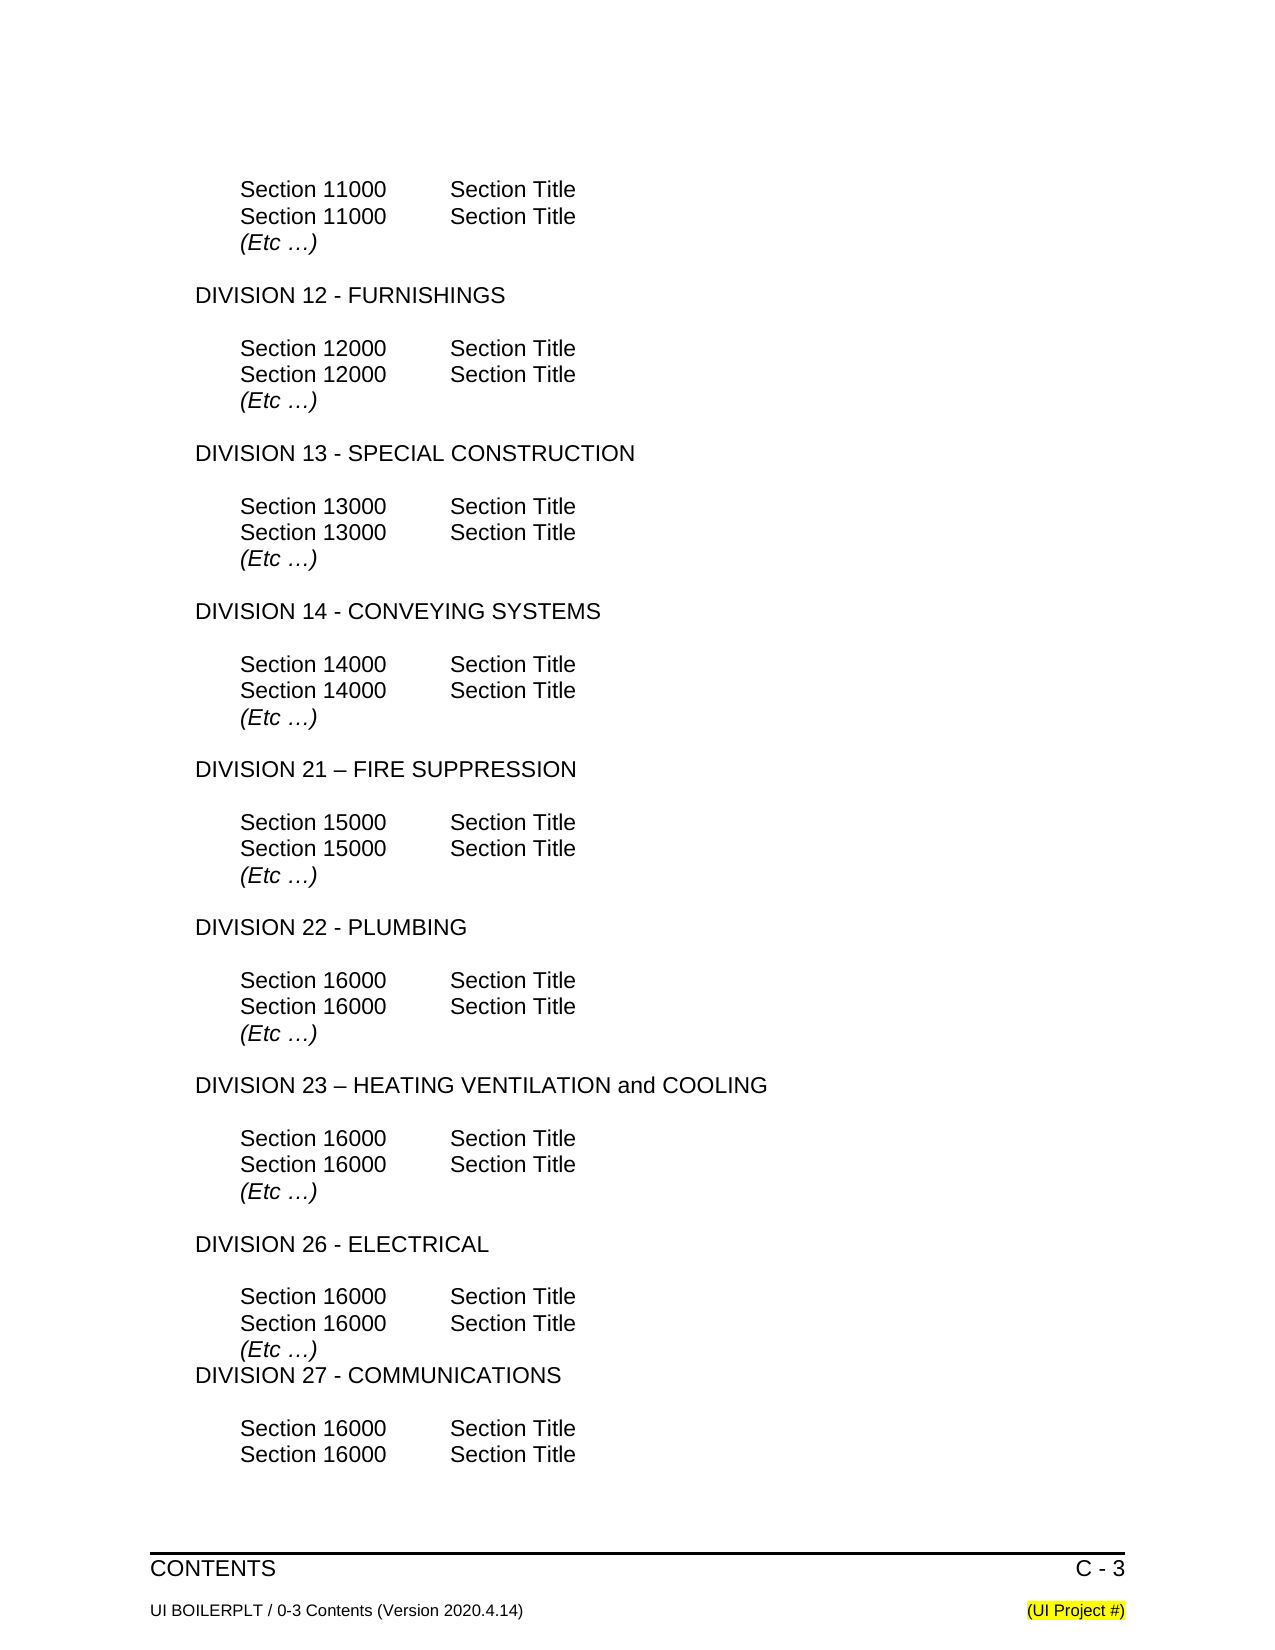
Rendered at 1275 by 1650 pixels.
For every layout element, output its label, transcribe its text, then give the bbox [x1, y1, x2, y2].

text Section 16000 Section Title [150, 1151, 1125, 1178]
text DIVISION 21 – FIRE SUPPRESSION [150, 756, 1125, 782]
text Section 16000 Section Title [150, 1309, 1125, 1336]
text (Etc …) [150, 545, 1125, 572]
text Section 16000 Section Title [195, 1283, 1125, 1309]
text Section 11000 Section Title [150, 203, 1125, 229]
text Section 11000 Section Title [195, 176, 1125, 203]
text Section 15000 Section Title [150, 835, 1125, 862]
text DIVISION 27 - COMMUNICATIONS [150, 1362, 1125, 1389]
text Section 15000 Section Title [195, 809, 1125, 835]
text (Etc …) [150, 1178, 1125, 1204]
text (Etc …) [150, 387, 1125, 413]
text (Etc …) [150, 862, 1125, 888]
text DIVISION 14 - CONVEYING SYSTEMS [150, 598, 1125, 624]
text (Etc …) [150, 1336, 1125, 1362]
text Section 14000 Section Title [150, 677, 1125, 703]
text DIVISION 23 – HEATING VENTILATION and COOLING [150, 1072, 1125, 1099]
text Section 16000 Section Title [195, 1125, 1125, 1151]
text Section 12000 Section Title [195, 334, 1125, 361]
text Section 16000 Section Title [150, 993, 1125, 1020]
text Section 13000 Section Title [150, 519, 1125, 545]
text Section 13000 Section Title [195, 493, 1125, 519]
text Section 16000 Section Title [195, 967, 1125, 993]
text Section 16000 Section Title [195, 1415, 1125, 1441]
text (Etc …) [150, 703, 1125, 730]
text (Etc …) [150, 229, 1125, 255]
text Section 12000 Section Title [150, 361, 1125, 387]
text DIVISION 26 - ELECTRICAL [150, 1231, 1125, 1257]
text Section 14000 Section Title [195, 651, 1125, 677]
text DIVISION 22 - PLUMBING [150, 914, 1125, 941]
text Section 16000 Section Title [150, 1441, 1125, 1468]
text (Etc …) [150, 1020, 1125, 1046]
text DIVISION 12 - FURNISHINGS [150, 282, 1125, 308]
text DIVISION 13 - SPECIAL CONSTRUCTION [150, 440, 1125, 466]
